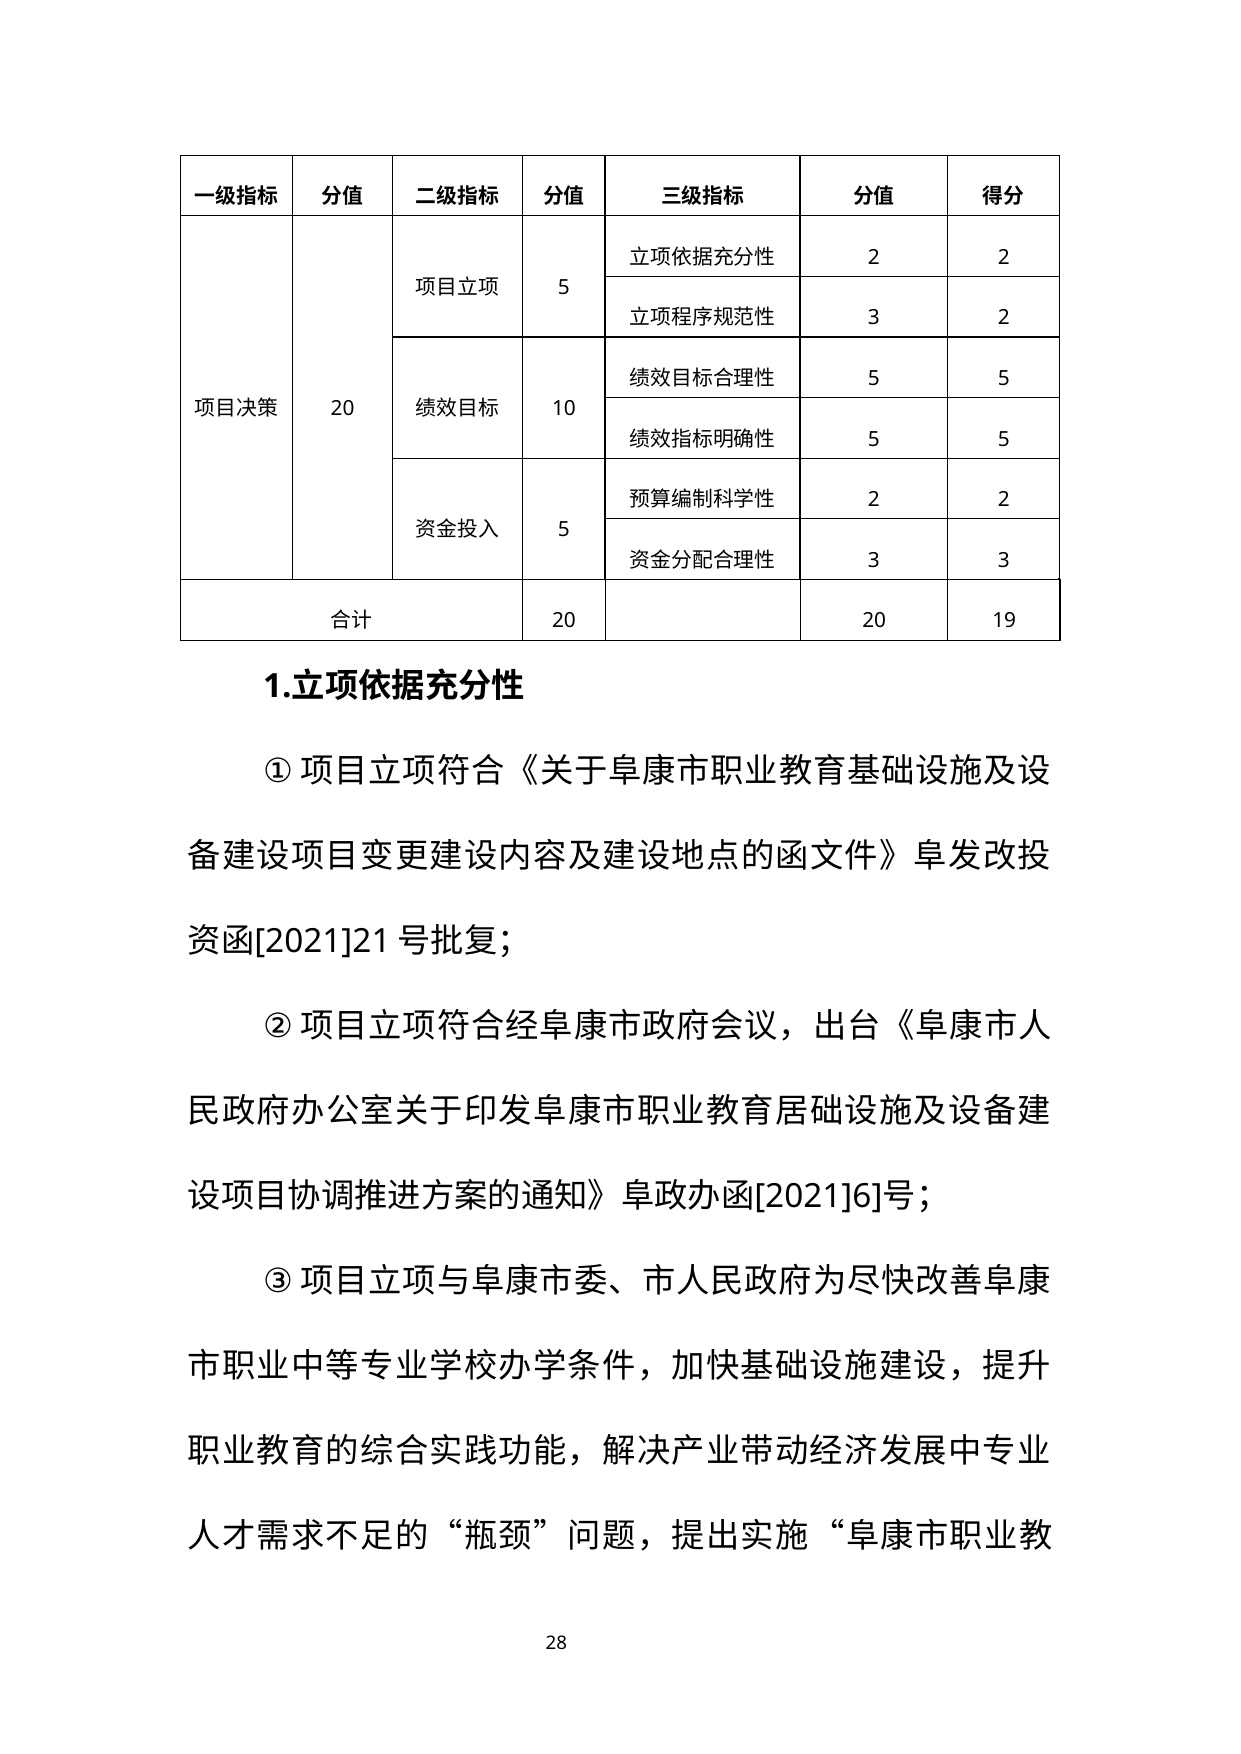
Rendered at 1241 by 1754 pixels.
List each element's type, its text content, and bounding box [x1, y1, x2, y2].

table_header 分值 [523, 156, 604, 215]
table_cell 20 [801, 580, 947, 639]
table_cell 预算编制科学性 [606, 459, 799, 518]
table_cell 3 [801, 519, 947, 579]
table_cell 2 [948, 216, 1059, 276]
text 1.立项依据充分性 [187, 641, 1053, 726]
table_cell 项目立项 [393, 216, 522, 336]
table_cell 绩效指标明确性 [606, 398, 799, 458]
text ①项目立项符合《关于阜康市职业教育基础设施及设备建设项目变更建设内容及建设地点的函文件》阜发改投资函[2021]21号批复； [187, 726, 1053, 981]
table_cell 5 [948, 338, 1059, 397]
table_cell 10 [523, 338, 604, 458]
table_cell 2 [801, 459, 947, 518]
table_cell 资金分配合理性 [606, 519, 799, 579]
table_header 分值 [801, 156, 947, 215]
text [187, 1236, 1053, 1576]
table_cell 5 [948, 398, 1059, 458]
table_cell 3 [801, 277, 947, 336]
table_cell 立项依据充分性 [606, 216, 799, 276]
table_cell 5 [801, 338, 947, 397]
table_cell 5 [801, 398, 947, 458]
table_cell 立项程序规范性 [606, 277, 799, 336]
table_cell 3 [948, 519, 1059, 579]
table_header 得分 [948, 156, 1059, 215]
table_cell 20 [293, 216, 392, 579]
table_header 一级指标 [181, 156, 292, 215]
table_cell 合计 [181, 580, 522, 639]
table_cell 2 [948, 277, 1059, 336]
table_cell 2 [948, 459, 1059, 518]
table_cell 5 [523, 459, 604, 579]
table_cell 项目决策 [181, 216, 292, 579]
table_cell [606, 580, 800, 639]
table_cell 19 [948, 580, 1059, 639]
text ②项目立项符合经阜康市政府会议，出台《阜康市人民政府办公室关于印发阜康市职业教育居础设施及设备建设项目协调推进方案的通知》阜政办函[2021]6]号； [187, 981, 1053, 1236]
table_header 分值 [293, 156, 392, 215]
table_cell 资金投入 [393, 459, 522, 579]
table_cell 绩效目标 [393, 338, 522, 458]
table_cell 5 [523, 216, 604, 336]
table_cell 2 [801, 216, 947, 276]
table_header 二级指标 [393, 156, 522, 215]
table_header 三级指标 [606, 156, 799, 215]
table_cell 绩效目标合理性 [606, 338, 799, 397]
table_cell 20 [523, 580, 605, 639]
